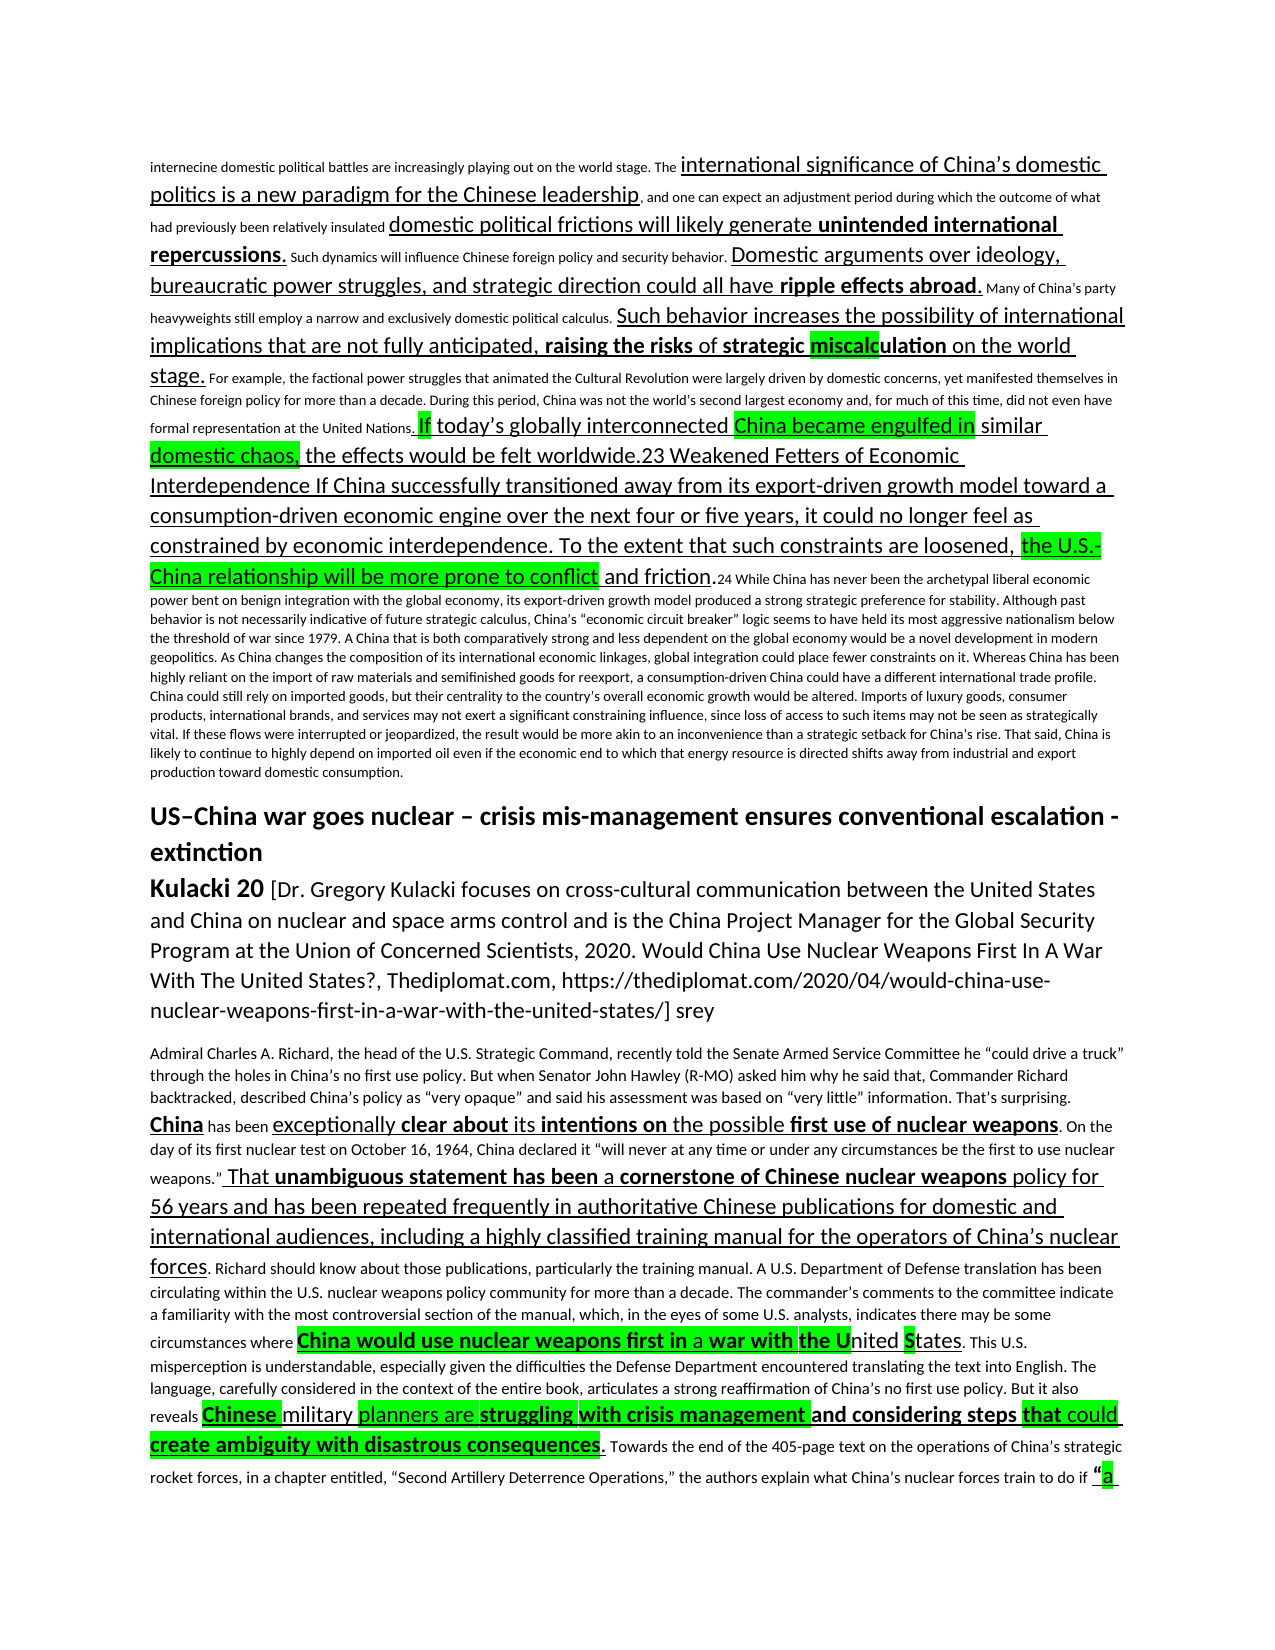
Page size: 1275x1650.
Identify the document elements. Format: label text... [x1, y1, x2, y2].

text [150, 1043, 1125, 1489]
subtitle US–China war goes nuclear – crisis mis-management ensures conventional escalation - extinction [150, 799, 1125, 868]
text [150, 150, 1125, 782]
text Kulacki 20 [Dr. Gregory Kulacki focuses on cross-cultural communication between the United States and China on nuclear and space arms control and is the China Project Manager for the Global Security Program at the Union of Concerned Scientists, 2020. Would China Use Nuclear Weapons First In A War With The United States?, Thediplomat.com, https://thediplomat.com/2020/04/would-china-use-nuclear-weapons-first-in-a-war-with-the-united-states/] srey [150, 871, 1125, 1025]
